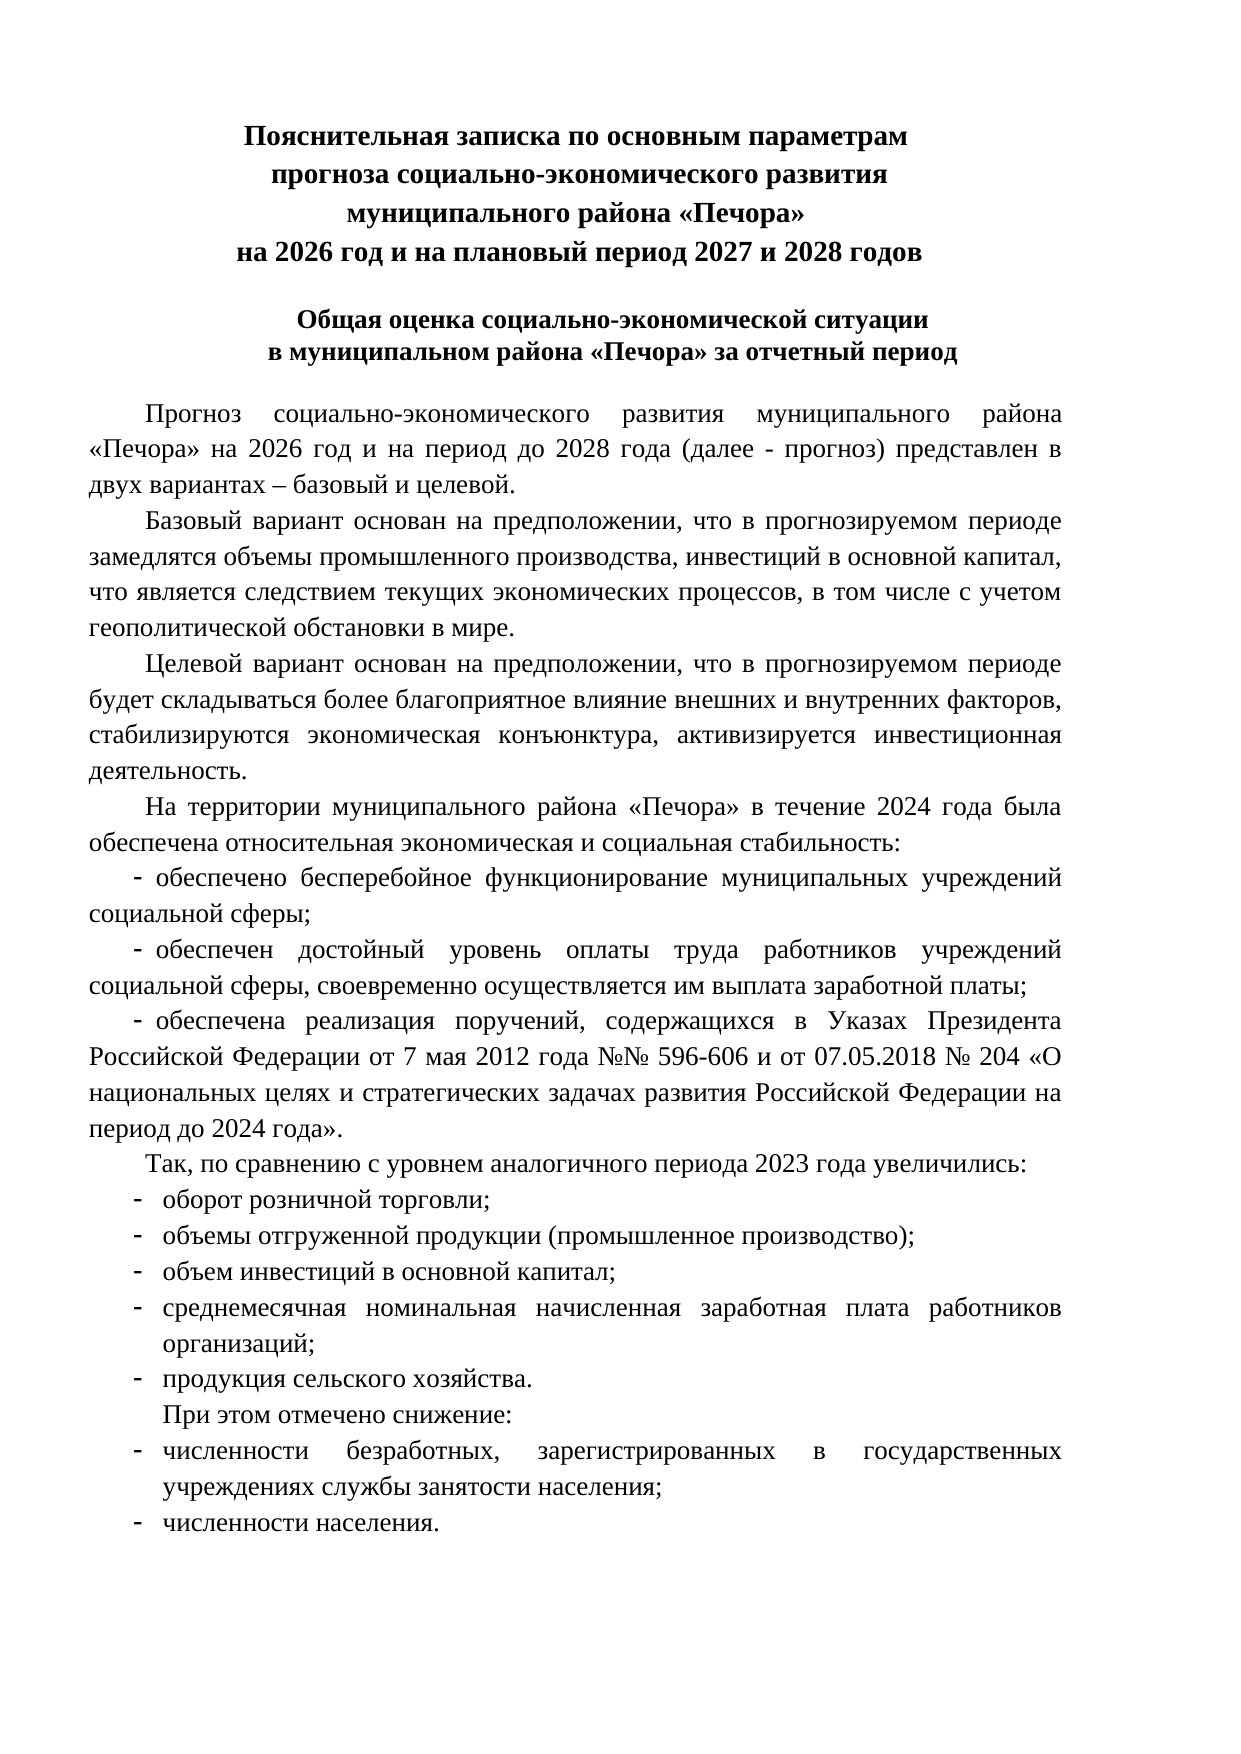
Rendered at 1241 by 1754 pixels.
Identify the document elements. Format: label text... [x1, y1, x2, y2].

text Прогноз социально-экономического развития муниципального района «Печора» на 2026 год и на период до 2028 года (далее - прогноз) представлен в двух вариантах – базовый и целевой. [89, 397, 1063, 499]
list объем инвестиций в основной капитал; [133, 1255, 1063, 1286]
text в муниципальном района «Печора» за отчетный период [89, 334, 1063, 366]
list объемы отгруженной продукции (промышленное производство); [133, 1219, 1063, 1250]
text Пояснительная записка по основным параметрам [89, 118, 1063, 152]
text на 2026 год и на плановый период 2027 и 2028 годов [89, 234, 1063, 267]
text Базовый вариант основан на предположении, что в прогнозируемом периоде замедлятся объемы промышленного производства, инвестиций в основной капитал, что является следствием текущих экономических процессов, в том числе с учетом геополитической обстановки в мире. [89, 504, 1063, 642]
list численности населения. [133, 1506, 1063, 1537]
text муниципального района «Печора» [89, 195, 1063, 229]
text На территории муниципального района «Печора» в течение 2024 года была обеспечена относительная экономическая и социальная стабильность: [89, 790, 1063, 857]
text Целевой вариант основан на предположении, что в прогнозируемом периоде будет складываться более благоприятное влияние внешних и внутренних факторов, стабилизируются экономическая конъюнктура, активизируется инвестиционная деятельность. [89, 647, 1063, 785]
list среднемесячная номинальная начисленная заработная плата работников организаций; [133, 1291, 1063, 1358]
text Так, по сравнению с уровнем аналогичного периода 2023 года увеличились: [89, 1147, 1063, 1179]
text Общая оценка социально-экономической ситуации [89, 303, 1063, 334]
list обеспечена реализация поручений, содержащихся в Указах Президента Российской Федерации от 7 мая 2012 года №№ 596-606 и от 07.05.2018 № 204 «О национальных целях и стратегических задачах развития Российской Федерации на период до 2024 года». [89, 1004, 1063, 1143]
list обеспечено бесперебойное функционирование муниципальных учреждений социальной сферы; [89, 861, 1063, 928]
list численности безработных, зарегистрированных в государственных учреждениях службы занятости населения; [133, 1434, 1063, 1501]
text При этом отмечено снижение: [162, 1398, 1063, 1430]
list оборот розничной торговли; [133, 1183, 1063, 1214]
list обеспечен достойный уровень оплаты труда работников учреждений социальной сферы, своевременно осуществляется им выплата заработной платы; [89, 933, 1063, 1000]
list продукция сельского хозяйства. [133, 1363, 1063, 1394]
text прогноза социально-экономического развития [89, 157, 1063, 190]
